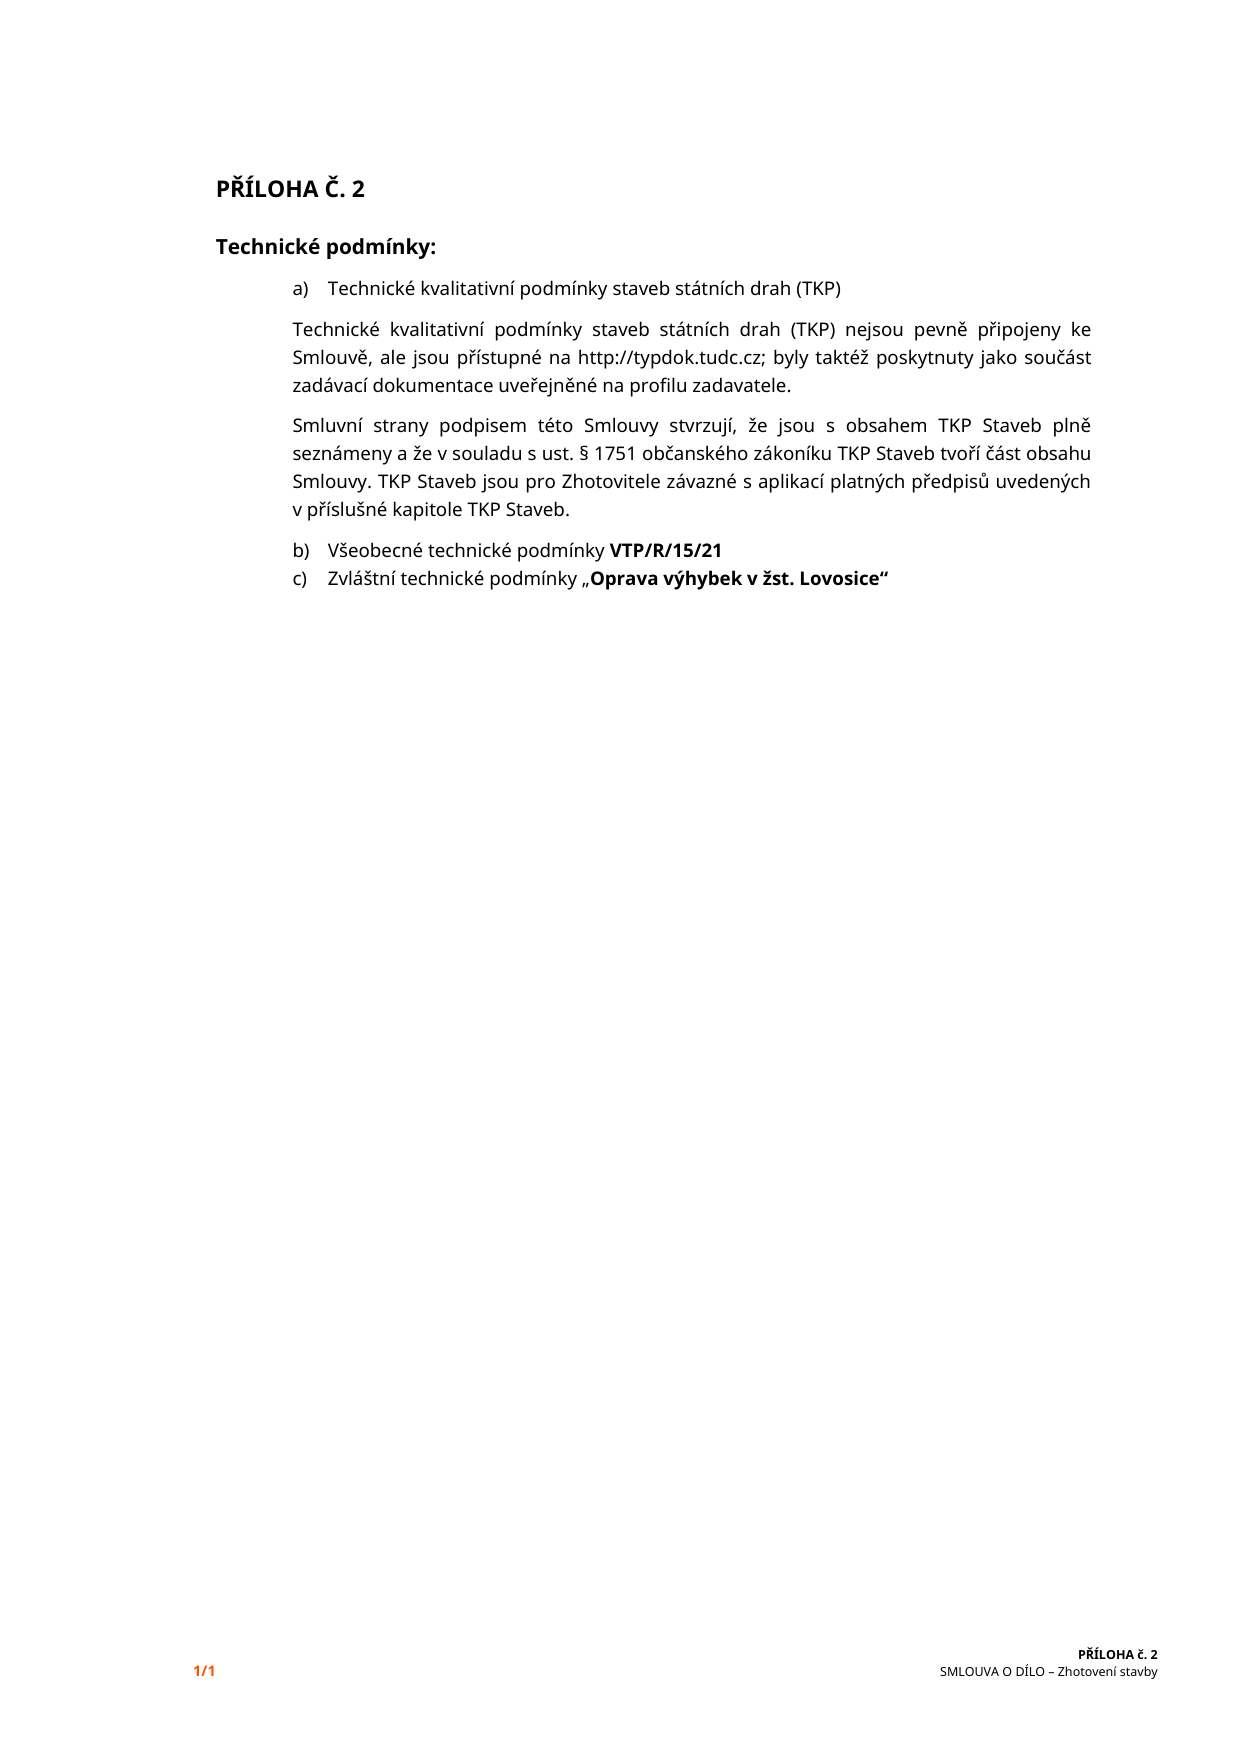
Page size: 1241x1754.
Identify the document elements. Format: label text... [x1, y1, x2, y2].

text Příloha č. 2 [216, 172, 1093, 204]
text Technické kvalitativní podmínky staveb státních drah (TKP) nejsou pevně připojeny ke Smlouvě, ale jsou přístupné na http://typdok.tudc.cz; byly taktéž poskytnuty jako součást zadávací dokumentace uveřejněné na profilu zadavatele. [292, 316, 1093, 398]
list Technické kvalitativní podmínky staveb státních drah (TKP) [292, 276, 1093, 301]
text Technické podmínky: [216, 232, 1093, 260]
text Zvláštní technické podmínky „Oprava výhybek v žst. Lovosice“ [292, 565, 1093, 591]
text Smluvní strany podpisem této Smlouvy stvrzují, že jsou s obsahem TKP Staveb plně seznámeny a že v souladu s ust. § 1751 občanského zákoníku TKP Staveb tvoří část obsahu Smlouvy. TKP Staveb jsou pro Zhotovitele závazné s aplikací platných předpisů uvedených v příslušné kapitole TKP Staveb. [292, 413, 1093, 522]
text Všeobecné technické podmínky VTP/R/15/21 [292, 537, 1093, 563]
